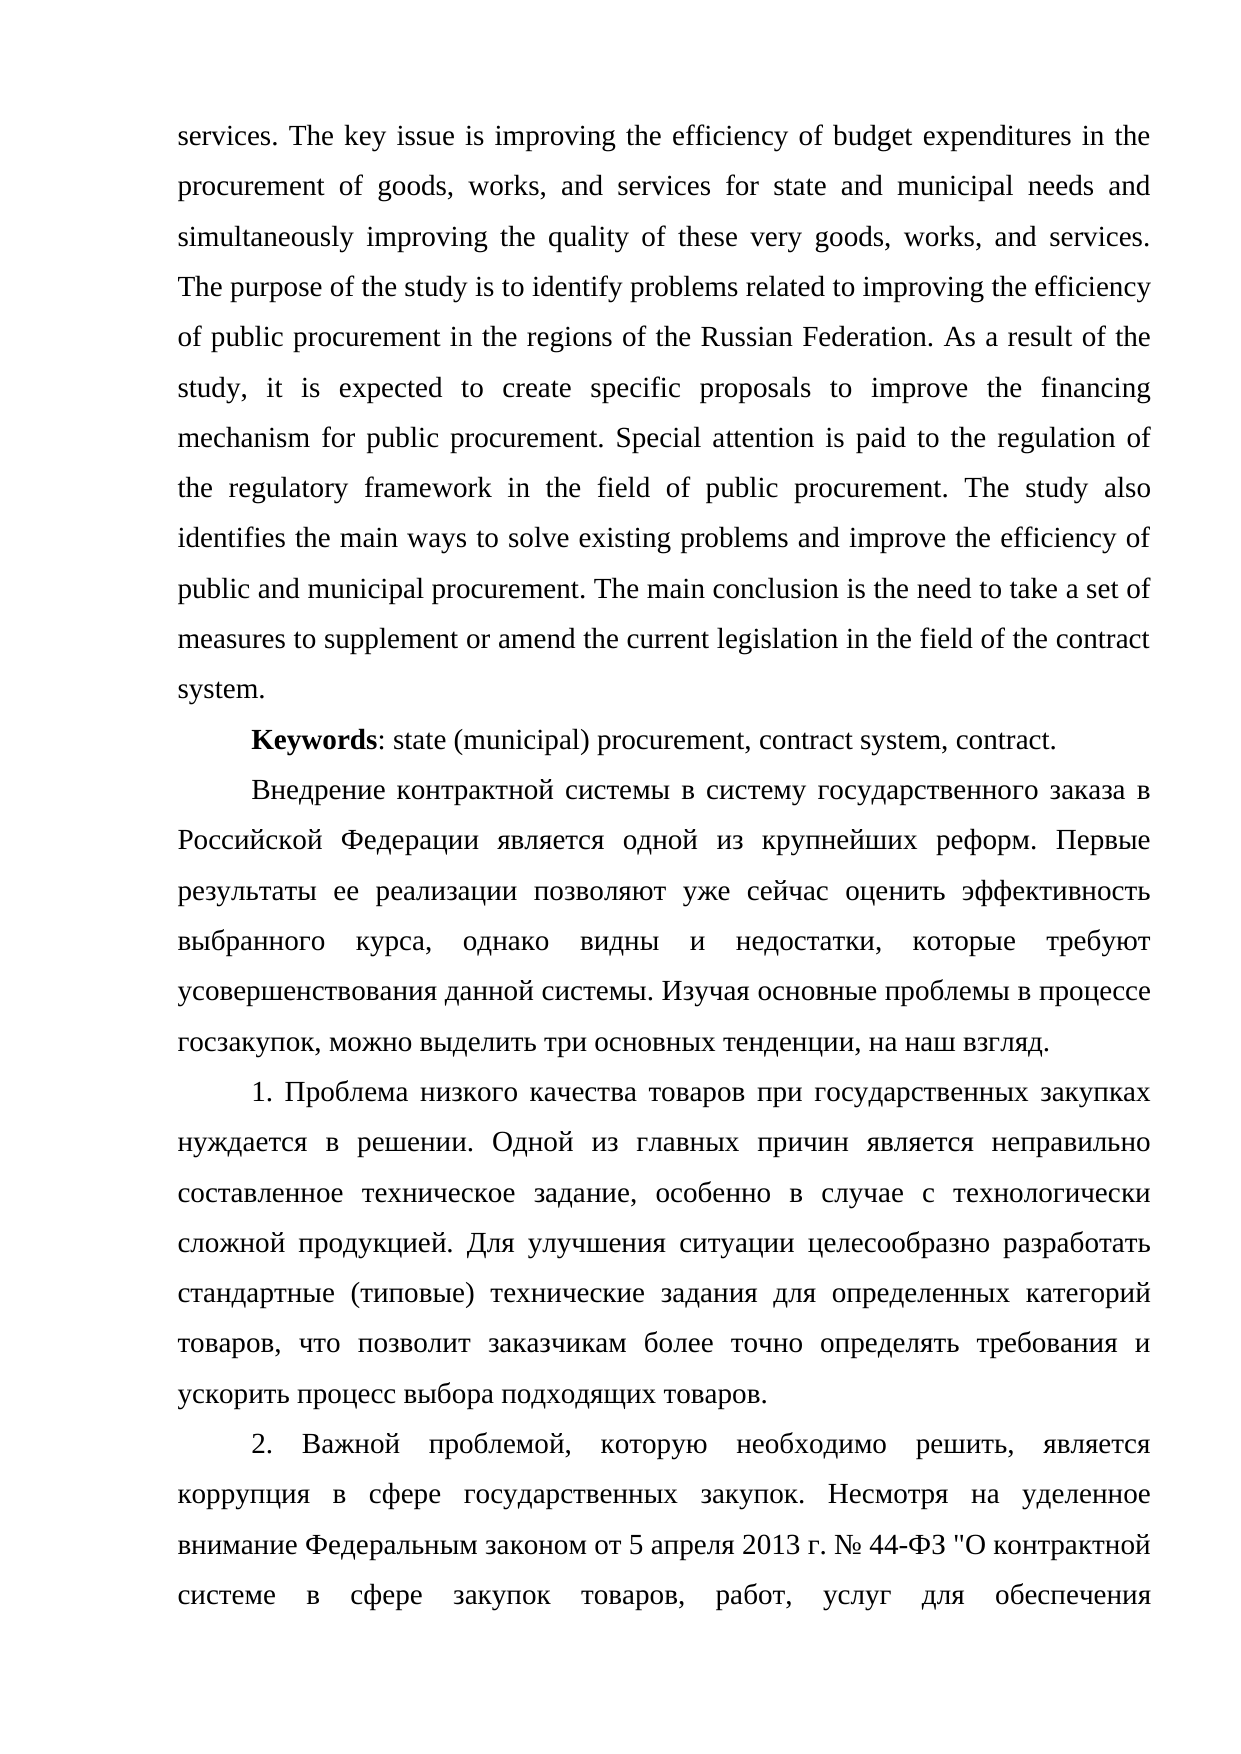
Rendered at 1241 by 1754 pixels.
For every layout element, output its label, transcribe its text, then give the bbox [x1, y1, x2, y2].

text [177, 1426, 1152, 1611]
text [177, 118, 1152, 705]
text Внедрение контрактной системы в систему государственного заказа в Российской Федерации является одной из крупнейших реформ. Первые результаты ее реализации позволяют уже сейчас оценить эффективность выбранного курса, однако видны и недостатки, которые требуют усовершенствования данной системы. Изучая основные проблемы в процессе госзакупок, можно выделить три основных тенденции, на наш взгляд. [177, 772, 1152, 1057]
text Keywords: state (municipal) procurement, contract system, contract. [177, 722, 1152, 755]
text 1. Проблема низкого качества товаров при государственных закупках нуждается в решении. Одной из главных причин является неправильно составленное техническое задание, особенно в случае с технологически сложной продукцией. Для улучшения ситуации целесообразно разработать стандартные (типовые) технические задания для определенных категорий товаров, что позволит заказчикам более точно определять требования и ускорить процесс выбора подходящих товаров. [177, 1074, 1152, 1409]
